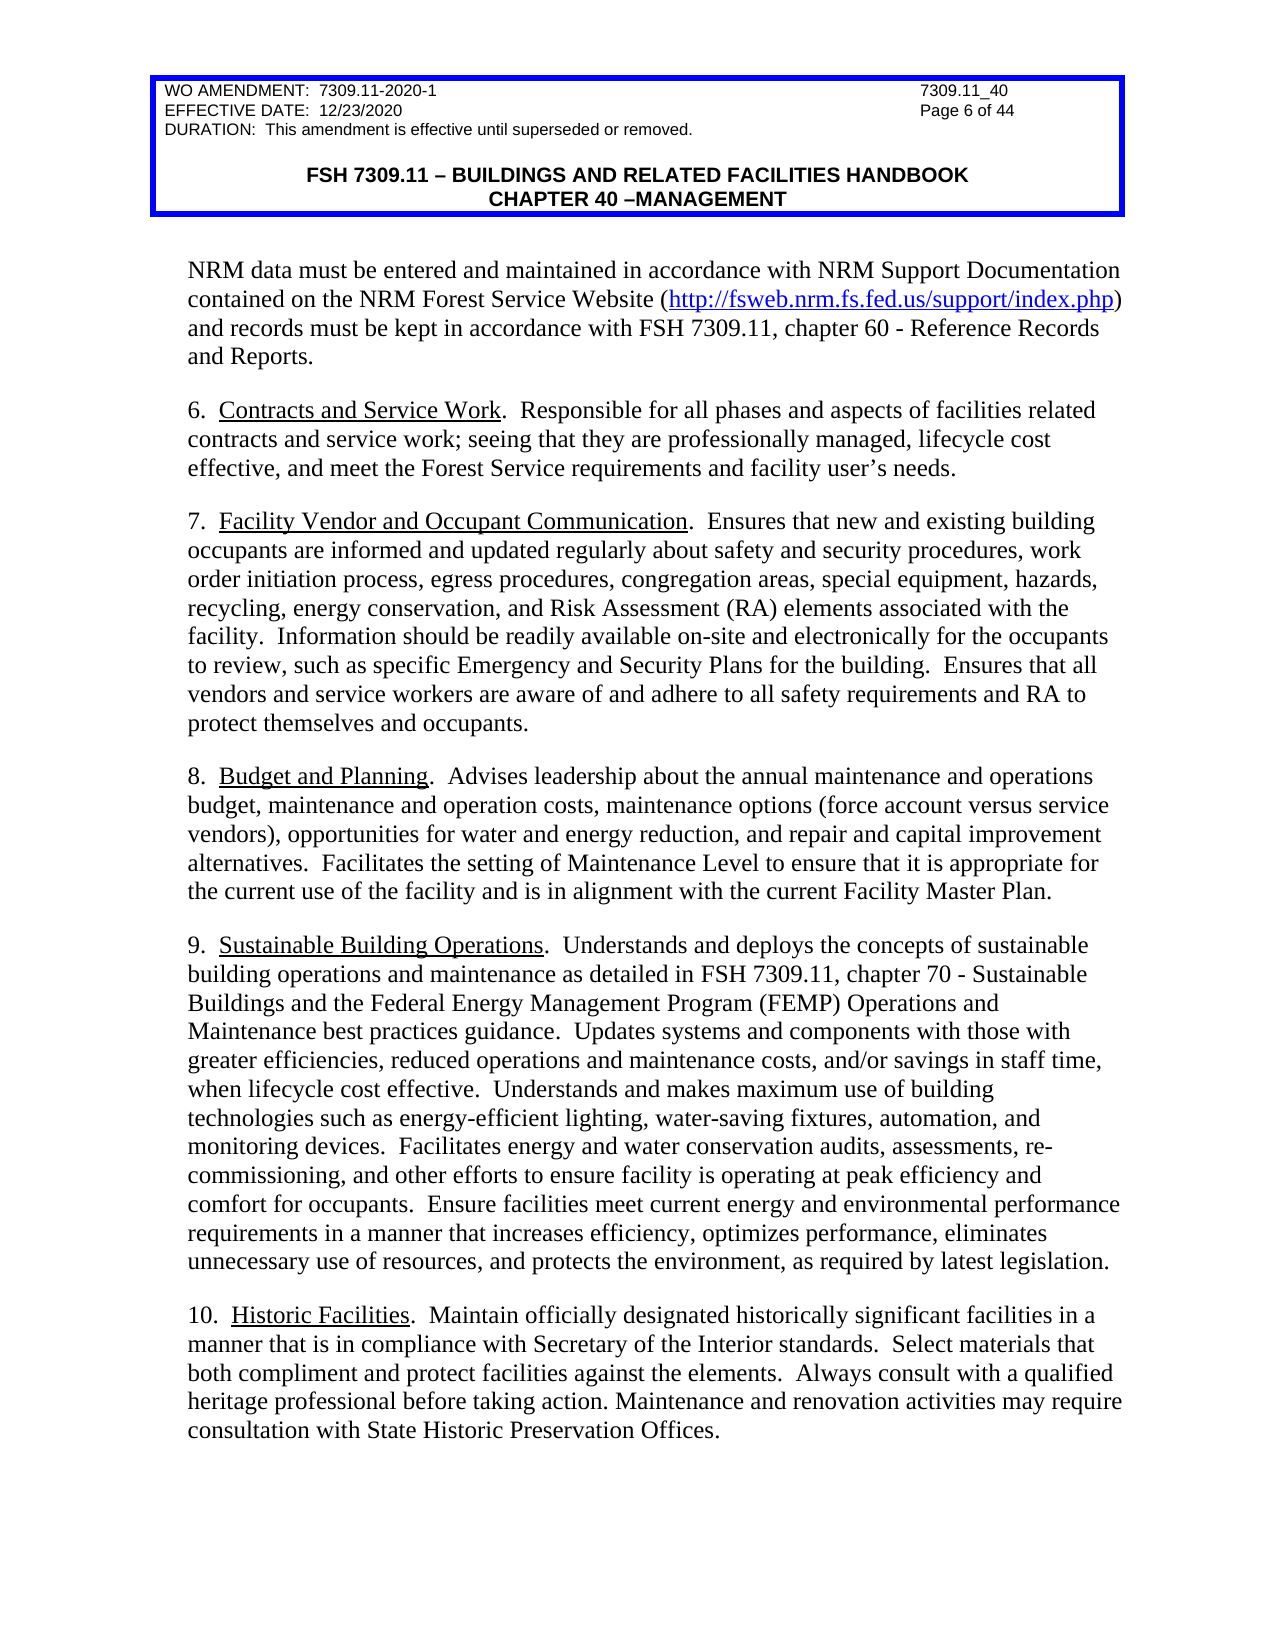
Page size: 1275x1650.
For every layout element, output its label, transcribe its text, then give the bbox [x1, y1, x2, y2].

list 6. Contracts and Service Work. Responsible for all phases and aspects of facilities related contracts and service work; seeing that they are professionally managed, lifecycle cost effective, and meet the Forest Service requirements and facility user’s needs. [187, 395, 1125, 481]
list NRM data must be entered and maintained in accordance with NRM Support Documentation contained on the NRM Forest Service Website (http://fsweb.nrm.fs.fed.us/support/index.php) and records must be kept in accordance with FSH 7309.11, chapter 60 - Reference Records and Reports. [187, 255, 1125, 370]
list 9. Sustainable Building Operations. Understands and deploys the concepts of sustainable building operations and maintenance as detailed in FSH 7309.11, chapter 70 - Sustainable Buildings and the Federal Energy Management Program (FEMP) Operations and Maintenance best practices guidance. Updates systems and components with those with greater efficiencies, reduced operations and maintenance costs, and/or savings in staff time, when lifecycle cost effective. Understands and makes maximum use of building technologies such as energy-efficient lighting, water-saving fixtures, automation, and monitoring devices. Facilitates energy and water conservation audits, assessments, re- commissioning, and other efforts to ensure facility is operating at peak efficiency and comfort for occupants. Ensure facilities meet current energy and environmental performance requirements in a manner that increases efficiency, optimizes performance, eliminates unnecessary use of resources, and protects the environment, as required by latest legislation. [187, 930, 1125, 1275]
list 7. Facility Vendor and Occupant Communication. Ensures that new and existing building occupants are informed and updated regularly about safety and security procedures, work order initiation process, egress procedures, congregation areas, special equipment, hazards, recycling, energy conservation, and Risk Assessment (RA) elements associated with the facility. Information should be readily available on-site and electronically for the occupants to review, such as specific Emergency and Security Plans for the building. Ensures that all vendors and service workers are aware of and adhere to all safety requirements and RA to protect themselves and occupants. [187, 506, 1125, 736]
list 8. Budget and Planning. Advises leadership about the annual maintenance and operations budget, maintenance and operation costs, maintenance options (force account versus service vendors), opportunities for water and energy reduction, and repair and capital improvement alternatives. Facilitates the setting of Maintenance Level to ensure that it is appropriate for the current use of the facility and is in alignment with the current Facility Master Plan. [187, 761, 1125, 905]
list 10. Historic Facilities. Maintain officially designated historically significant facilities in a manner that is in compliance with Secretary of the Interior standards. Select materials that both compliment and protect facilities against the elements. Always consult with a qualified heritage professional before taking action. Maintenance and renovation activities may require consultation with State Historic Preservation Offices. [187, 1300, 1125, 1444]
